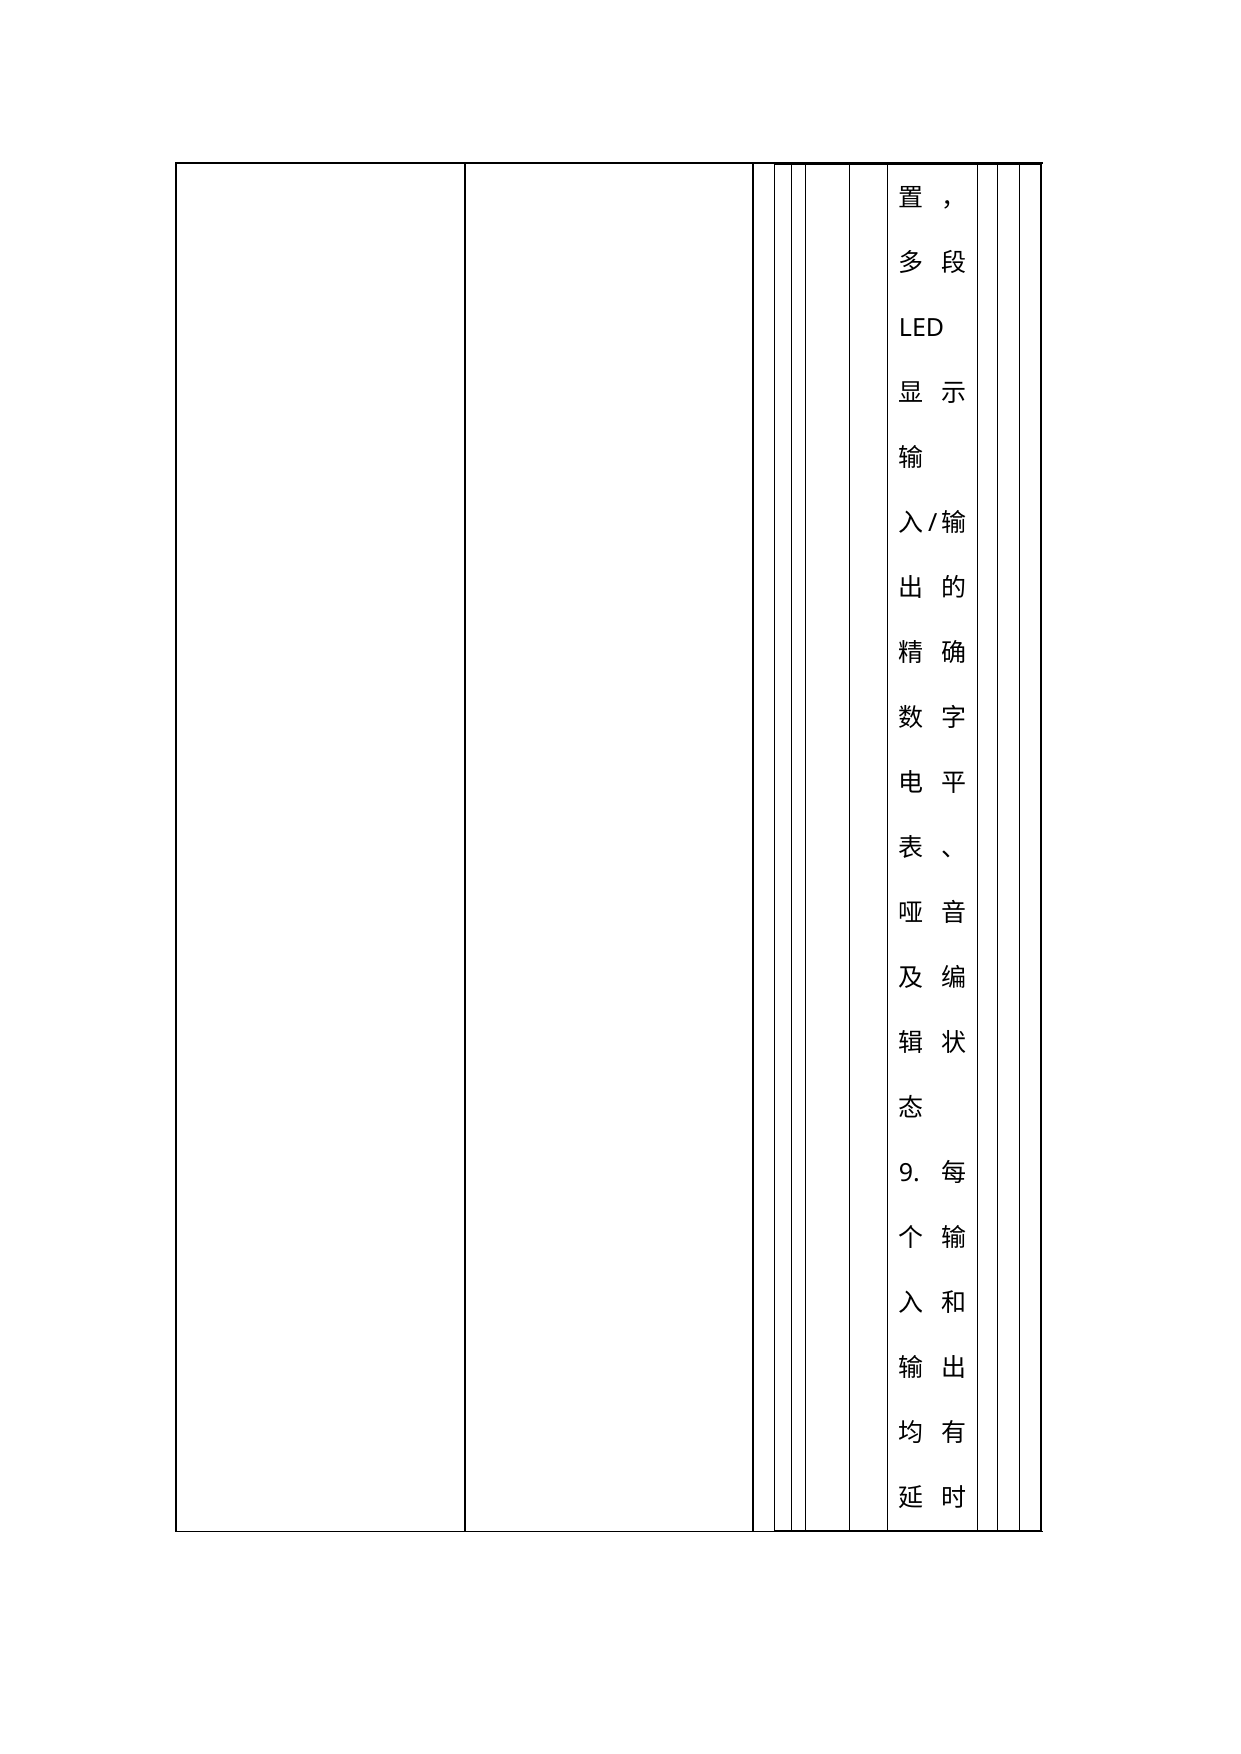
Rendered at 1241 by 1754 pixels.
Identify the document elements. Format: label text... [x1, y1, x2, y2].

table_cell [775, 165, 791, 1530]
table_cell [1020, 165, 1040, 1530]
table_cell [850, 165, 887, 1530]
table_cell 1 [466, 164, 752, 1531]
table_cell [792, 165, 805, 1530]
table_cell [177, 164, 464, 1531]
table_cell [978, 165, 997, 1530]
table_cell [806, 165, 849, 1530]
table_cell [754, 164, 774, 1531]
table_cell [888, 165, 977, 1530]
